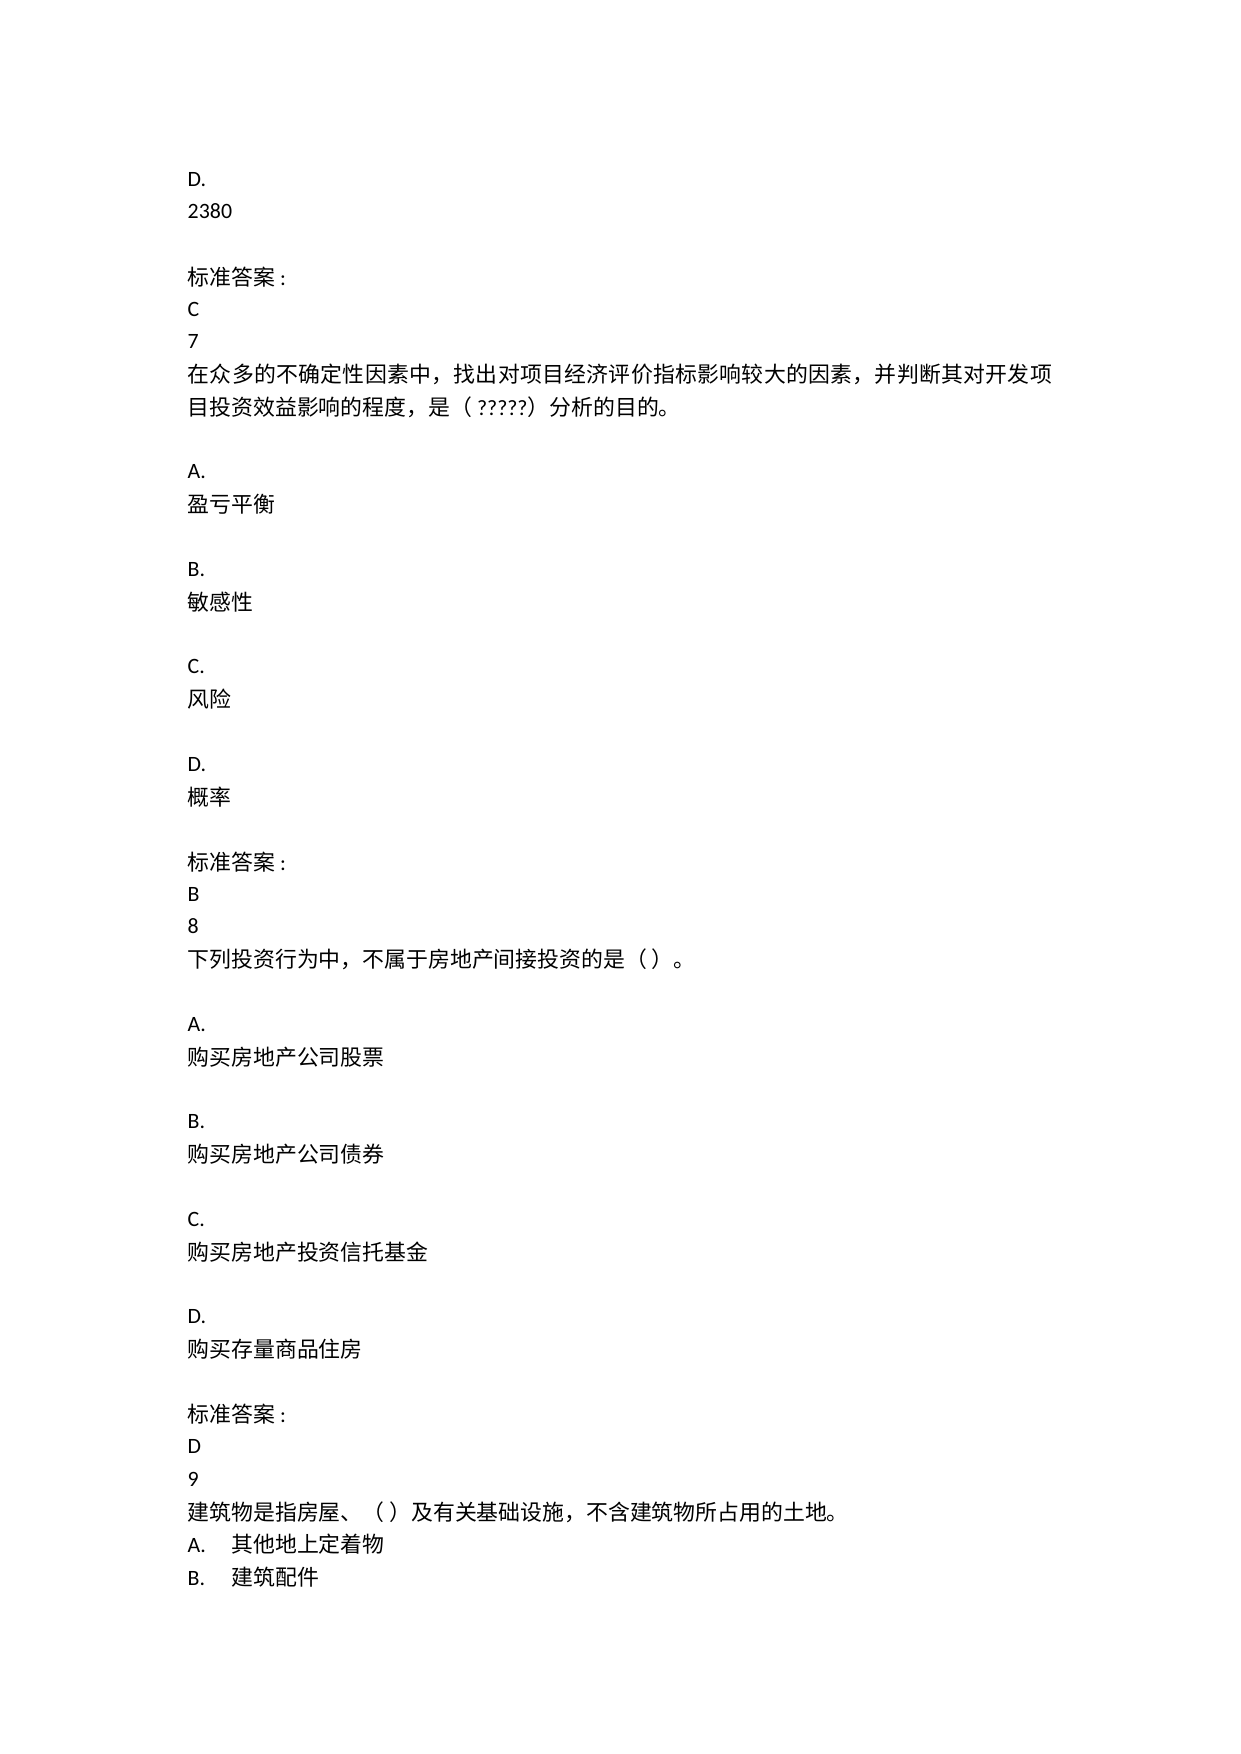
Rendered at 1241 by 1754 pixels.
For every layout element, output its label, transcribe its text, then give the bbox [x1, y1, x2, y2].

text 盈亏平衡 [187, 487, 1053, 519]
text 建筑物是指房屋、（ ）及有关基础设施，不含建筑物所占用的土地。 [187, 1494, 1053, 1527]
text 标准答案 : [187, 844, 1053, 877]
text 敏感性 [187, 584, 1053, 617]
text B. [187, 552, 1053, 584]
text 标准答案 : [187, 259, 1053, 292]
text 标准答案 : [187, 1397, 1053, 1429]
text 购买房地产公司债券 [187, 1137, 1053, 1169]
text B. [187, 1104, 1053, 1137]
text 购买房地产投资信托基金 [187, 1234, 1053, 1267]
text B [187, 877, 1053, 909]
text B. 建筑配件 [187, 1559, 1053, 1592]
text 9 [187, 1462, 1053, 1494]
text C. [187, 649, 1053, 682]
text 下列投资行为中，不属于房地产间接投资的是（ ）。 [187, 942, 1053, 974]
text 8 [187, 909, 1053, 942]
text A. 其他地上定着物 [187, 1527, 1053, 1559]
text 风险 [187, 682, 1053, 714]
text C. [187, 1202, 1053, 1234]
text A. [187, 1007, 1053, 1039]
text 7 [187, 324, 1053, 357]
text C [187, 292, 1053, 324]
text D. [187, 162, 1053, 194]
text 在众多的不确定性因素中，找出对项目经济评价指标影响较大的因素，并判断其对开发项目投资效益影响的程度，是（ ?????）分析的目的。 [187, 357, 1053, 422]
text D [187, 1429, 1053, 1462]
text 概率 [187, 779, 1053, 812]
text A. [187, 454, 1053, 487]
text 2380 [187, 194, 1053, 227]
text 购买存量商品住房 [187, 1332, 1053, 1364]
text 购买房地产公司股票 [187, 1039, 1053, 1072]
text D. [187, 1299, 1053, 1332]
text D. [187, 747, 1053, 779]
